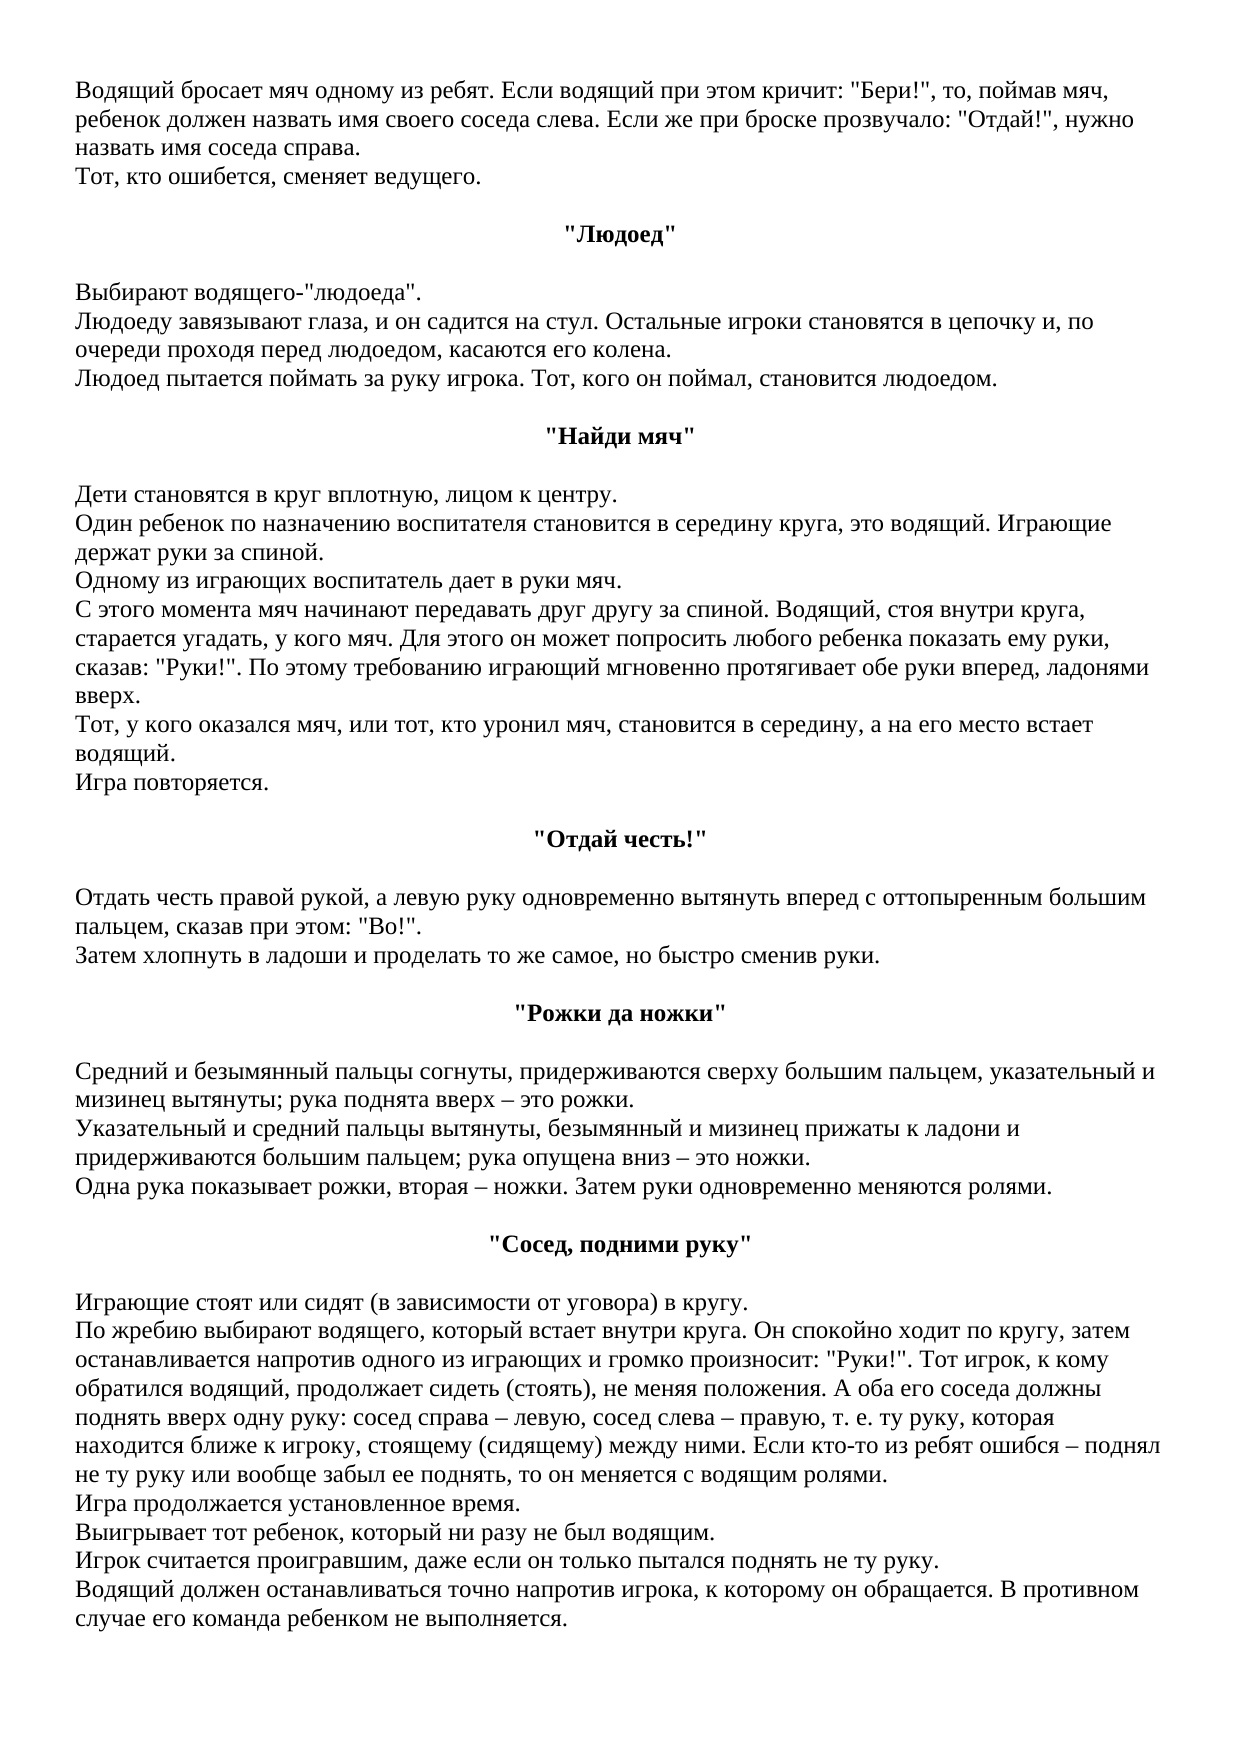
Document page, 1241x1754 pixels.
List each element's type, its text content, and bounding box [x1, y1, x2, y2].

text По жребию выбирают водящего, который встает внутри круга. Он спокойно ходит по кругу, затем останавливается напротив одного из играющих и громко произносит: "Руки!". Тот игрок, к кому обратился водящий, продолжает сидеть (стоять), не меняя положения. А оба его соседа должны поднять вверх одну руку: сосед справа – левую, сосед слева – правую, т. е. ту руку, которая находится ближе к игроку, стоящему (сидящему) между ними. Если кто-то из ребят ошибся – поднял не ту руку или вообще забыл ее поднять, то он меняется с водящим ролями. [75, 1315, 1165, 1488]
text Водящий должен останавливаться точно напротив игрока, к которому он обращается. В противном случае его команда ребенком не выполняется. [75, 1574, 1165, 1632]
text Водящий бросает мяч одному из ребят. Если водящий при этом кричит: "Бери!", то, поймав мяч, ребенок должен назвать имя своего соседа слева. Если же при броске прозвучало: "Отдай!", нужно назвать имя соседа справа. [75, 75, 1165, 161]
text Игра продолжается установленное время. [75, 1488, 1165, 1517]
text Затем хлопнуть в ладоши и проделать то же самое, но быстро сменив руки. [75, 940, 1165, 969]
text Людоед пытается поймать за руку игрока. Тот, кого он поймал, становится людоедом. [75, 363, 1165, 392]
text Выбирают водящего-"людоеда". [75, 277, 1165, 306]
text Выигрывает тот ребенок, который ни разу не был водящим. [75, 1517, 1165, 1545]
subtitle "Рожки да ножки" [75, 998, 1165, 1027]
text Дети становятся в круг вплотную, лицом к центру. [75, 479, 1165, 508]
subtitle "Найди мяч" [75, 421, 1165, 450]
text Одному из играющих воспитатель дает в руки мяч. [75, 565, 1165, 594]
subtitle "Людоед" [75, 219, 1165, 248]
text Указательный и средний пальцы вытянуты, безымянный и мизинец прижаты к ладони и придерживаются большим пальцем; рука опущена вниз – это ножки. [75, 1113, 1165, 1171]
text Одна рука показывает рожки, вторая – ножки. Затем руки одновременно меняются ролями. [75, 1171, 1165, 1199]
text Тот, кто ошибется, сменяет ведущего. [75, 161, 1165, 190]
text Людоеду завязывают глаза, и он садится на стул. Остальные игроки становятся в цепочку и, по очереди проходя перед людоедом, касаются его колена. [75, 306, 1165, 363]
subtitle "Отдай честь!" [75, 824, 1165, 853]
text Тот, у кого оказался мяч, или тот, кто уронил мяч, становится в середину, а на его место встает водящий. [75, 709, 1165, 767]
text Игра повторяется. [75, 767, 1165, 795]
text Отдать честь правой рукой, а левую руку одновременно вытянуть вперед с оттопыренным большим пальцем, сказав при этом: "Во!". [75, 882, 1165, 940]
text Средний и безымянный пальцы согнуты, придерживаются сверху большим пальцем, указательный и мизинец вытянуты; рука поднята вверх – это рожки. [75, 1056, 1165, 1113]
text С этого момента мяч начинают передавать друг другу за спиной. Водящий, стоя внутри круга, старается угадать, у кого мяч. Для этого он может попросить любого ребенка показать ему руки, сказав: "Руки!". По этому требованию играющий мгновенно протягивает обе руки вперед, ладонями вверх. [75, 594, 1165, 709]
text Один ребенок по назначению воспитателя становится в середину круга, это водящий. Играющие держат руки за спиной. [75, 508, 1165, 565]
subtitle "Сосед, подними руку" [75, 1229, 1165, 1257]
text Играющие стоят или сидят (в зависимости от уговора) в кругу. [75, 1287, 1165, 1315]
text Игрок считается проигравшим, даже если он только пытался поднять не ту руку. [75, 1545, 1165, 1574]
